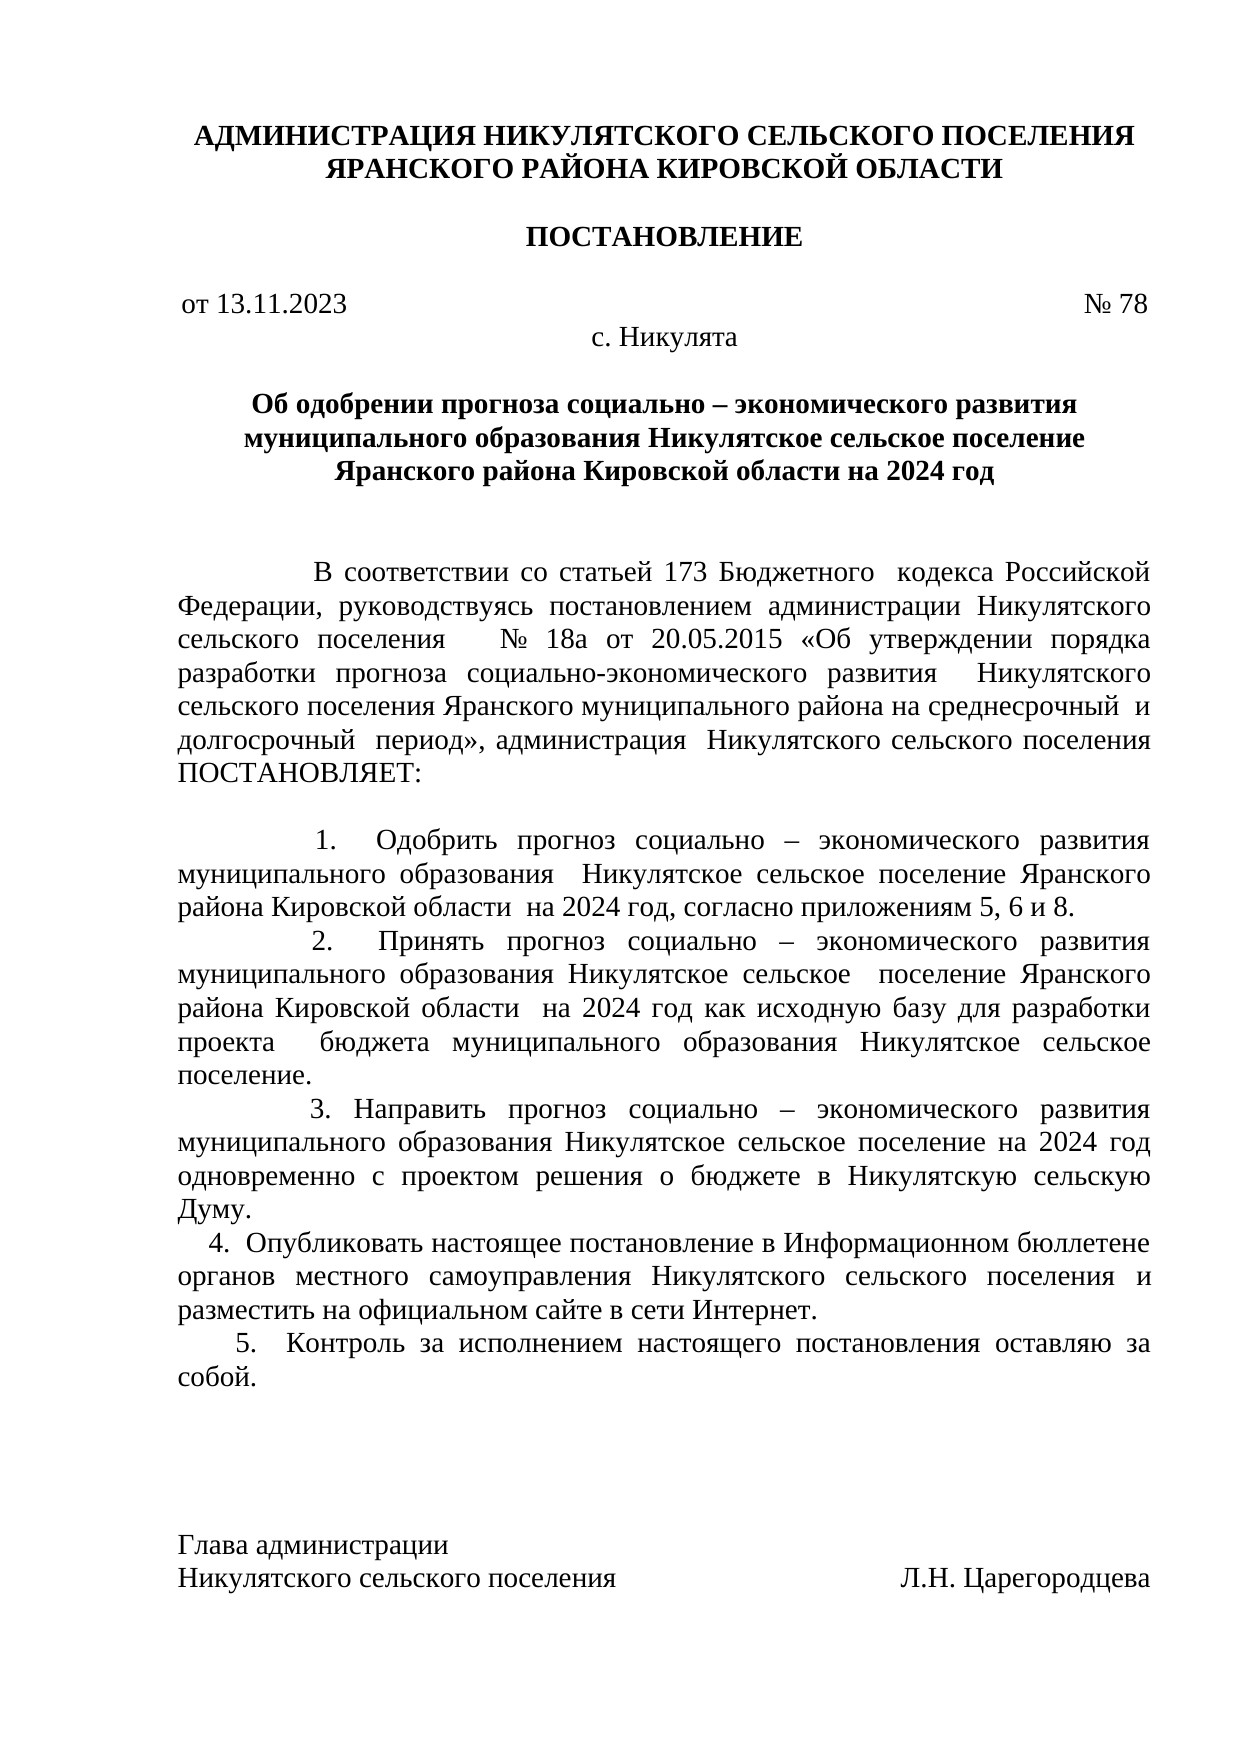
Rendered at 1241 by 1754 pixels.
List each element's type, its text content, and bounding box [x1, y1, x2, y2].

text с. Никулята [177, 319, 1152, 353]
text 3. Направить прогноз социально – экономического развития муниципального образования Никулятское сельское поселение на 2024 год одновременно с проектом решения о бюджете в Никулятскую сельскую Думу. [177, 1091, 1152, 1225]
text В соответствии со статьей 173 Бюджетного кодекса Российской Федерации, руководствуясь постановлением администрации Никулятского сельского поселения № 18а от 20.05.2015 «Об утверждении порядка разработки прогноза социально-экономического развития Никулятского сельского поселения Яранского муниципального района на среднесрочный и долгосрочный период», администрация Никулятского сельского поселения ПОСТАНОВЛЯЕТ: [177, 554, 1152, 789]
text ЯРАНСКОГО РАЙОНА КИРОВСКОЙ ОБЛАСТИ [177, 152, 1152, 185]
text Никулятского сельского поселения Л.Н. Царегородцева [177, 1560, 1152, 1594]
text 4. Опубликовать настоящее постановление в Информационном бюллетене органов местного самоуправления Никулятского сельского поселения и разместить на официальном сайте в сети Интернет. [177, 1225, 1152, 1326]
text ПОСТАНОВЛЕНИЕ [177, 219, 1152, 252]
text Об одобрении прогноза социально – экономического развития [177, 386, 1152, 420]
text АДМИНИСТРАЦИЯ НИКУЛЯТСКОГО СЕЛЬСКОГО ПОСЕЛЕНИЯ [177, 118, 1152, 152]
text Глава администрации [177, 1527, 1152, 1560]
text от 13.11.2023 № 78 [177, 286, 1152, 319]
text 1. Одобрить прогноз социально – экономического развития муниципального образования Никулятское сельское поселение Яранского района Кировской области на 2024 год, согласно приложениям 5, 6 и 8. [177, 822, 1152, 923]
text 2. Принять прогноз социально – экономического развития муниципального образования Никулятское сельское поселение Яранского района Кировской области на 2024 год как исходную базу для разработки проекта бюджета муниципального образования Никулятское сельское поселение. [177, 923, 1152, 1091]
text 5. Контроль за исполнением настоящего постановления оставляю за собой. [177, 1326, 1152, 1393]
text муниципального образования Никулятское сельское поселение Яранского района Кировской области на 2024 год [177, 420, 1152, 487]
